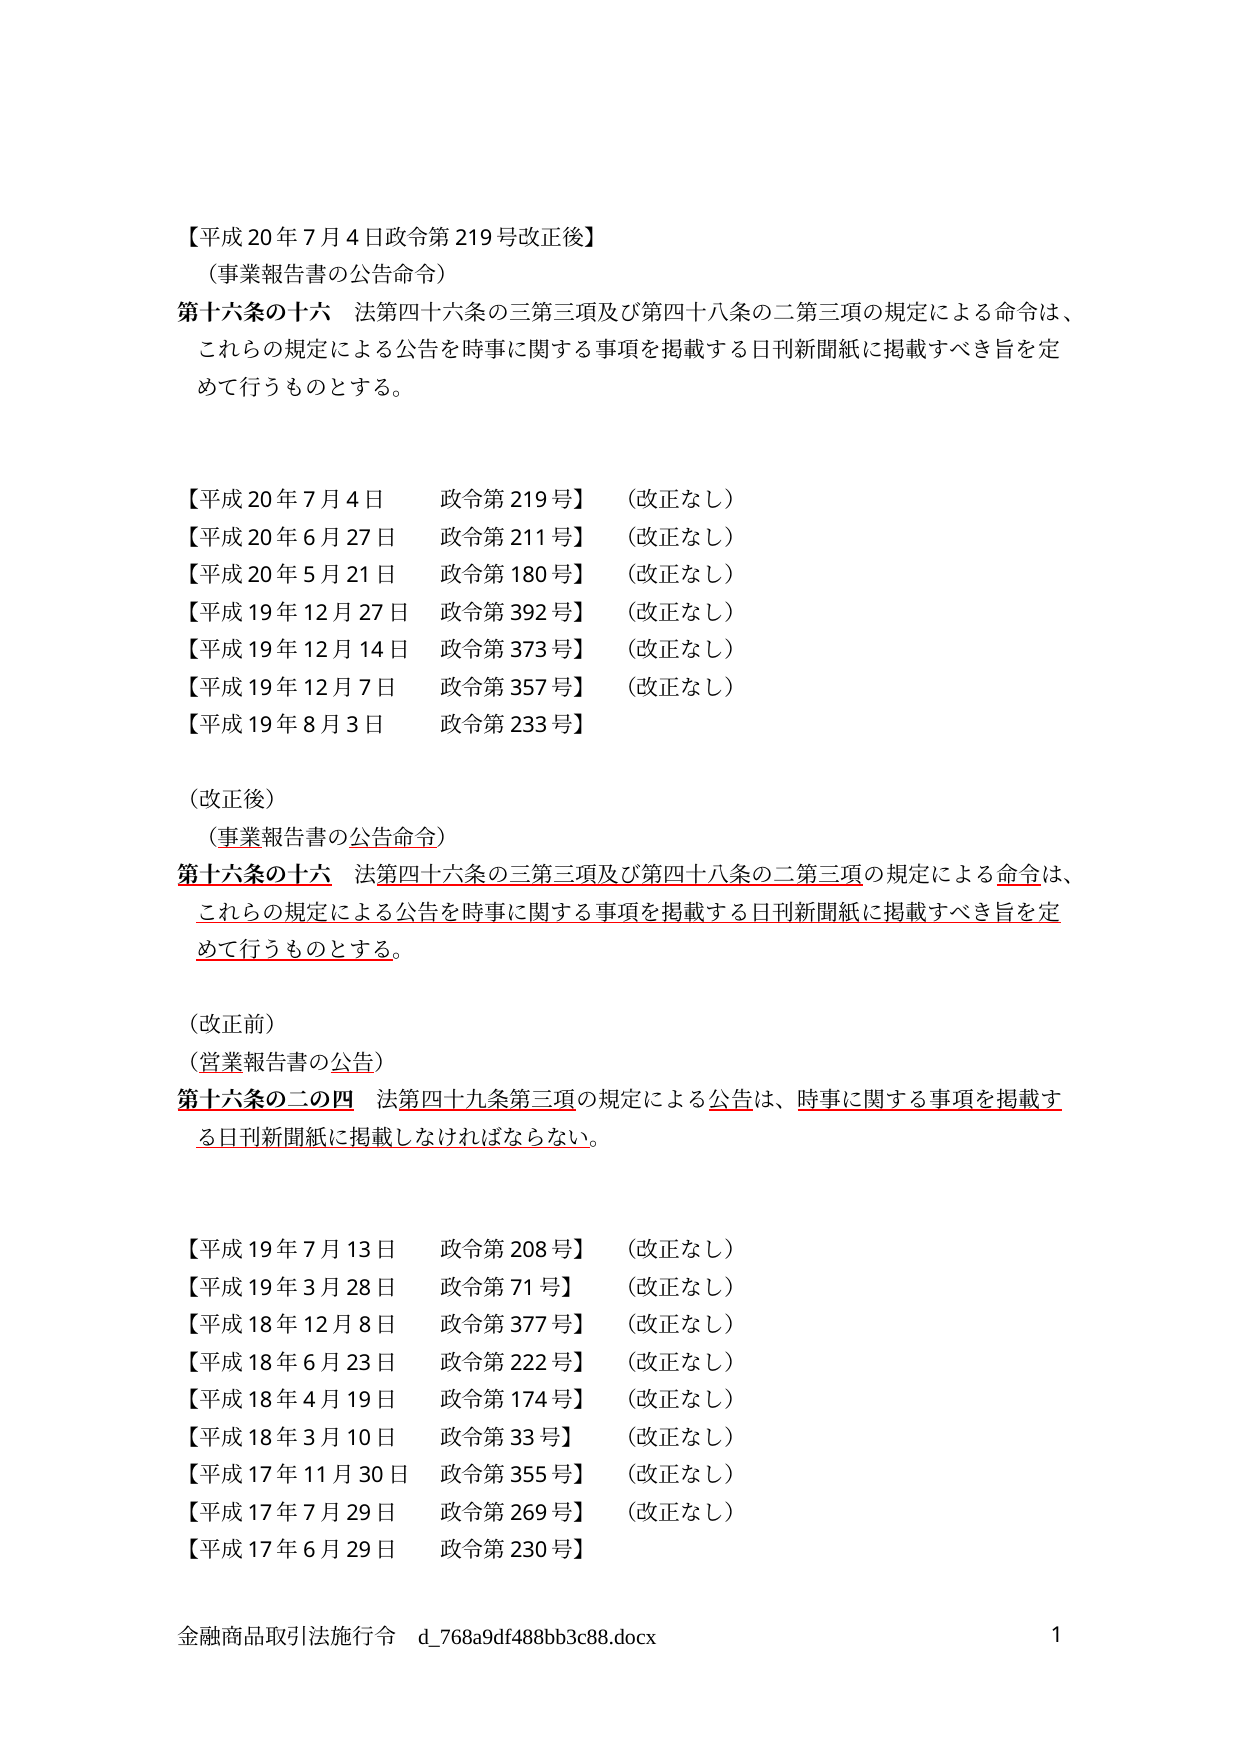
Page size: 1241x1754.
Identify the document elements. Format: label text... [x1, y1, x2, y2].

text 【平成18年12月8日 政令第377号】 （改正なし） [177, 1304, 1063, 1342]
text （改正後） [177, 779, 1063, 817]
text （事業報告書の公告命令） [196, 817, 1063, 854]
text 【平成19年3月28日 政令第71号】 （改正なし） [177, 1267, 1063, 1304]
text 【平成20年7月4日政令第219号改正後】 [177, 217, 1063, 254]
text 【平成19年7月13日 政令第208号】 （改正なし） [177, 1229, 1063, 1267]
text 【平成18年3月10日 政令第33号】 （改正なし） [177, 1417, 1063, 1454]
text 【平成19年8月3日 政令第233号】 [177, 704, 1063, 742]
text 【平成17年7月29日 政令第269号】 （改正なし） [177, 1492, 1063, 1529]
text 【平成19年12月14日 政令第373号】 （改正なし） [177, 629, 1063, 667]
text 【平成20年5月21日 政令第180号】 （改正なし） [177, 554, 1063, 592]
text 【平成19年12月7日 政令第357号】 （改正なし） [177, 667, 1063, 704]
text 【平成17年11月30日 政令第355号】 （改正なし） [177, 1454, 1063, 1492]
text 【平成20年6月27日 政令第211号】 （改正なし） [177, 517, 1063, 554]
text 【平成18年4月19日 政令第174号】 （改正なし） [177, 1379, 1063, 1417]
text 第十六条の二の四 法第四十九条第三項の規定による公告は、時事に関する事項を掲載する日刊新聞紙に掲載しなければならない。 [177, 1079, 1063, 1154]
text （事業報告書の公告命令） [196, 254, 1063, 292]
text 【平成19年12月27日 政令第392号】 （改正なし） [177, 592, 1063, 629]
text 第十六条の十六 法第四十六条の三第三項及び第四十八条の二第三項の規定による命令は、これらの規定による公告を時事に関する事項を掲載する日刊新聞紙に掲載すべき旨を定めて行うものとする。 [177, 292, 1063, 404]
text 【平成20年7月4日 政令第219号】 （改正なし） [177, 479, 1063, 517]
text 【平成17年6月29日 政令第230号】 [177, 1529, 1063, 1567]
text 【平成18年6月23日 政令第222号】 （改正なし） [177, 1342, 1063, 1379]
text （改正前） [177, 1004, 1063, 1042]
text 第十六条の十六 法第四十六条の三第三項及び第四十八条の二第三項の規定による命令は、これらの規定による公告を時事に関する事項を掲載する日刊新聞紙に掲載すべき旨を定めて行うものとする。 [177, 854, 1063, 967]
text （営業報告書の公告） [177, 1042, 1063, 1079]
